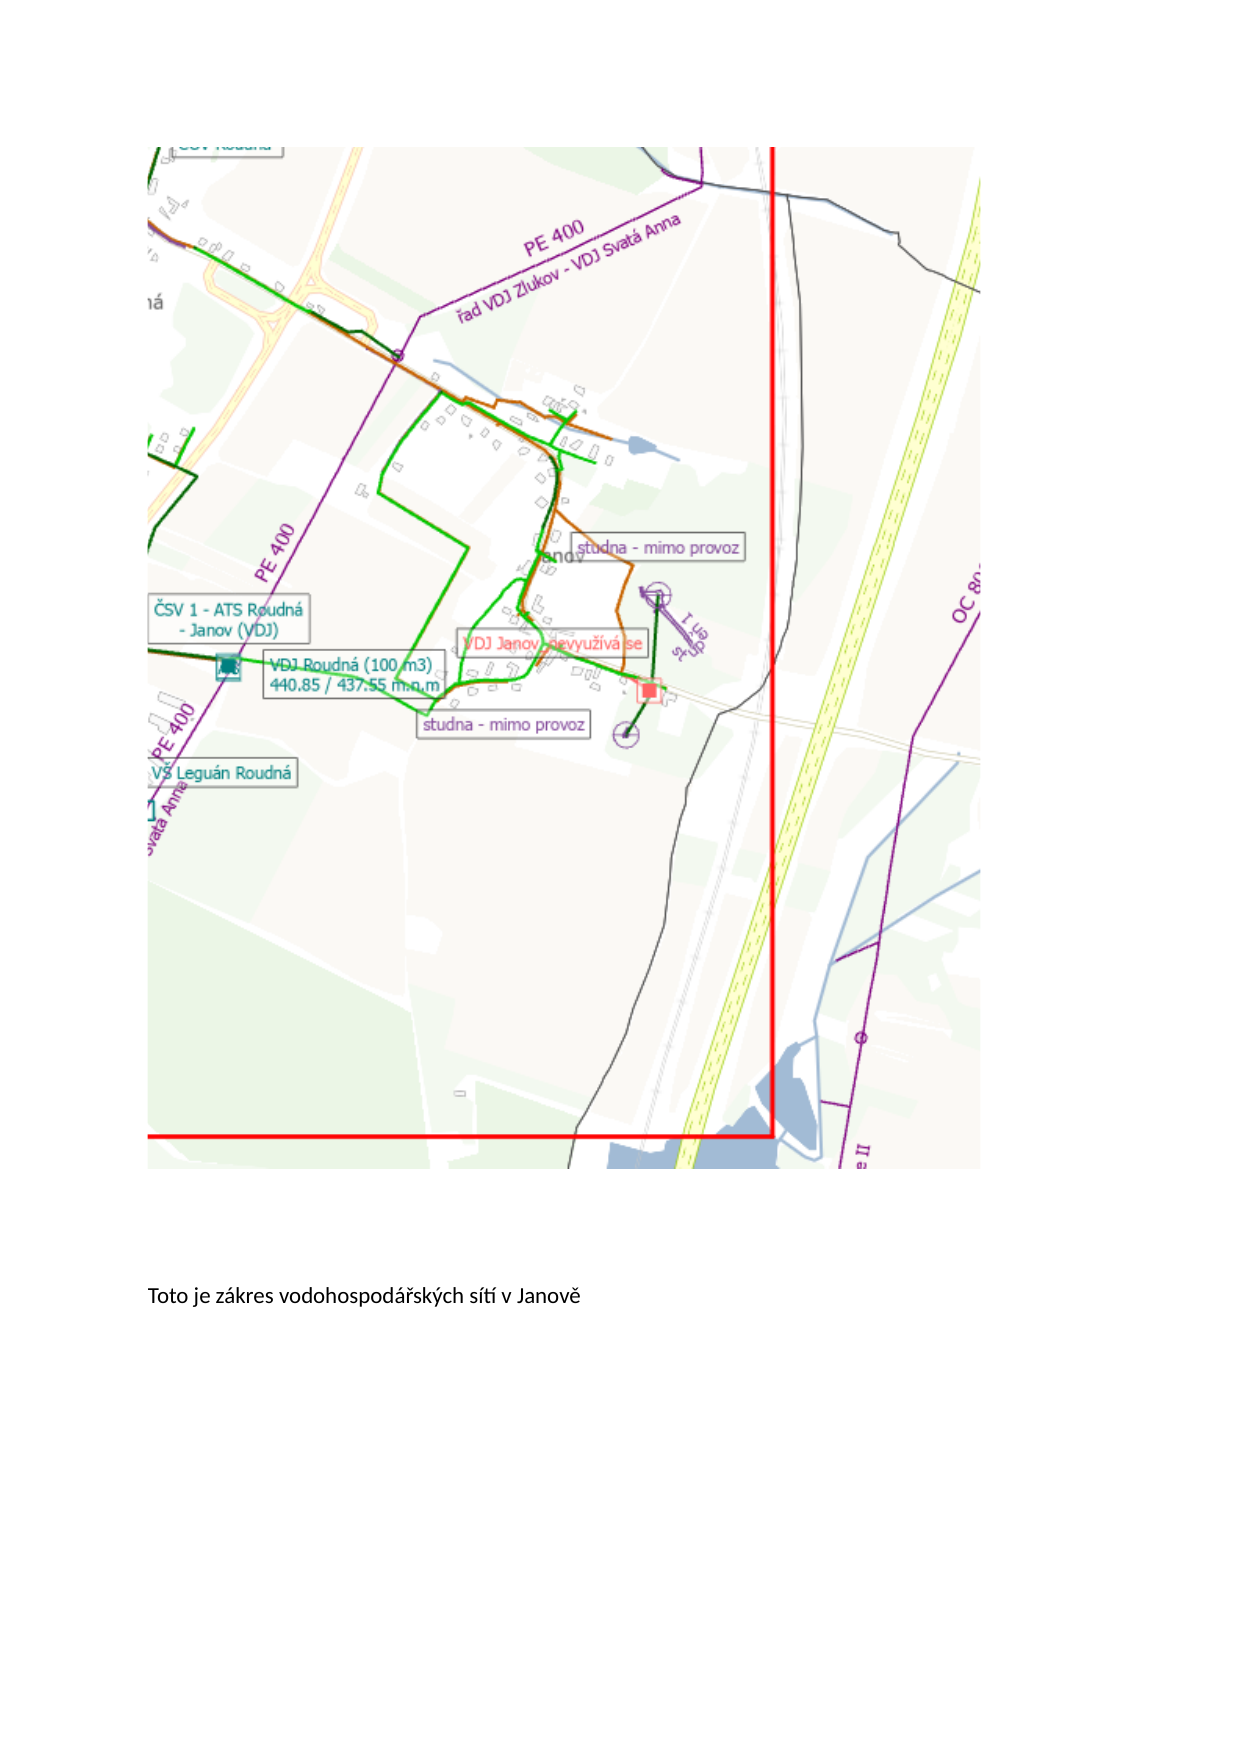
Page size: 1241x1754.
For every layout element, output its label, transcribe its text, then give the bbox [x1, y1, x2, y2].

picture [147, 147, 981, 1169]
text Toto je zákres vodohospodářských sítí v Janově [148, 1281, 1093, 1309]
